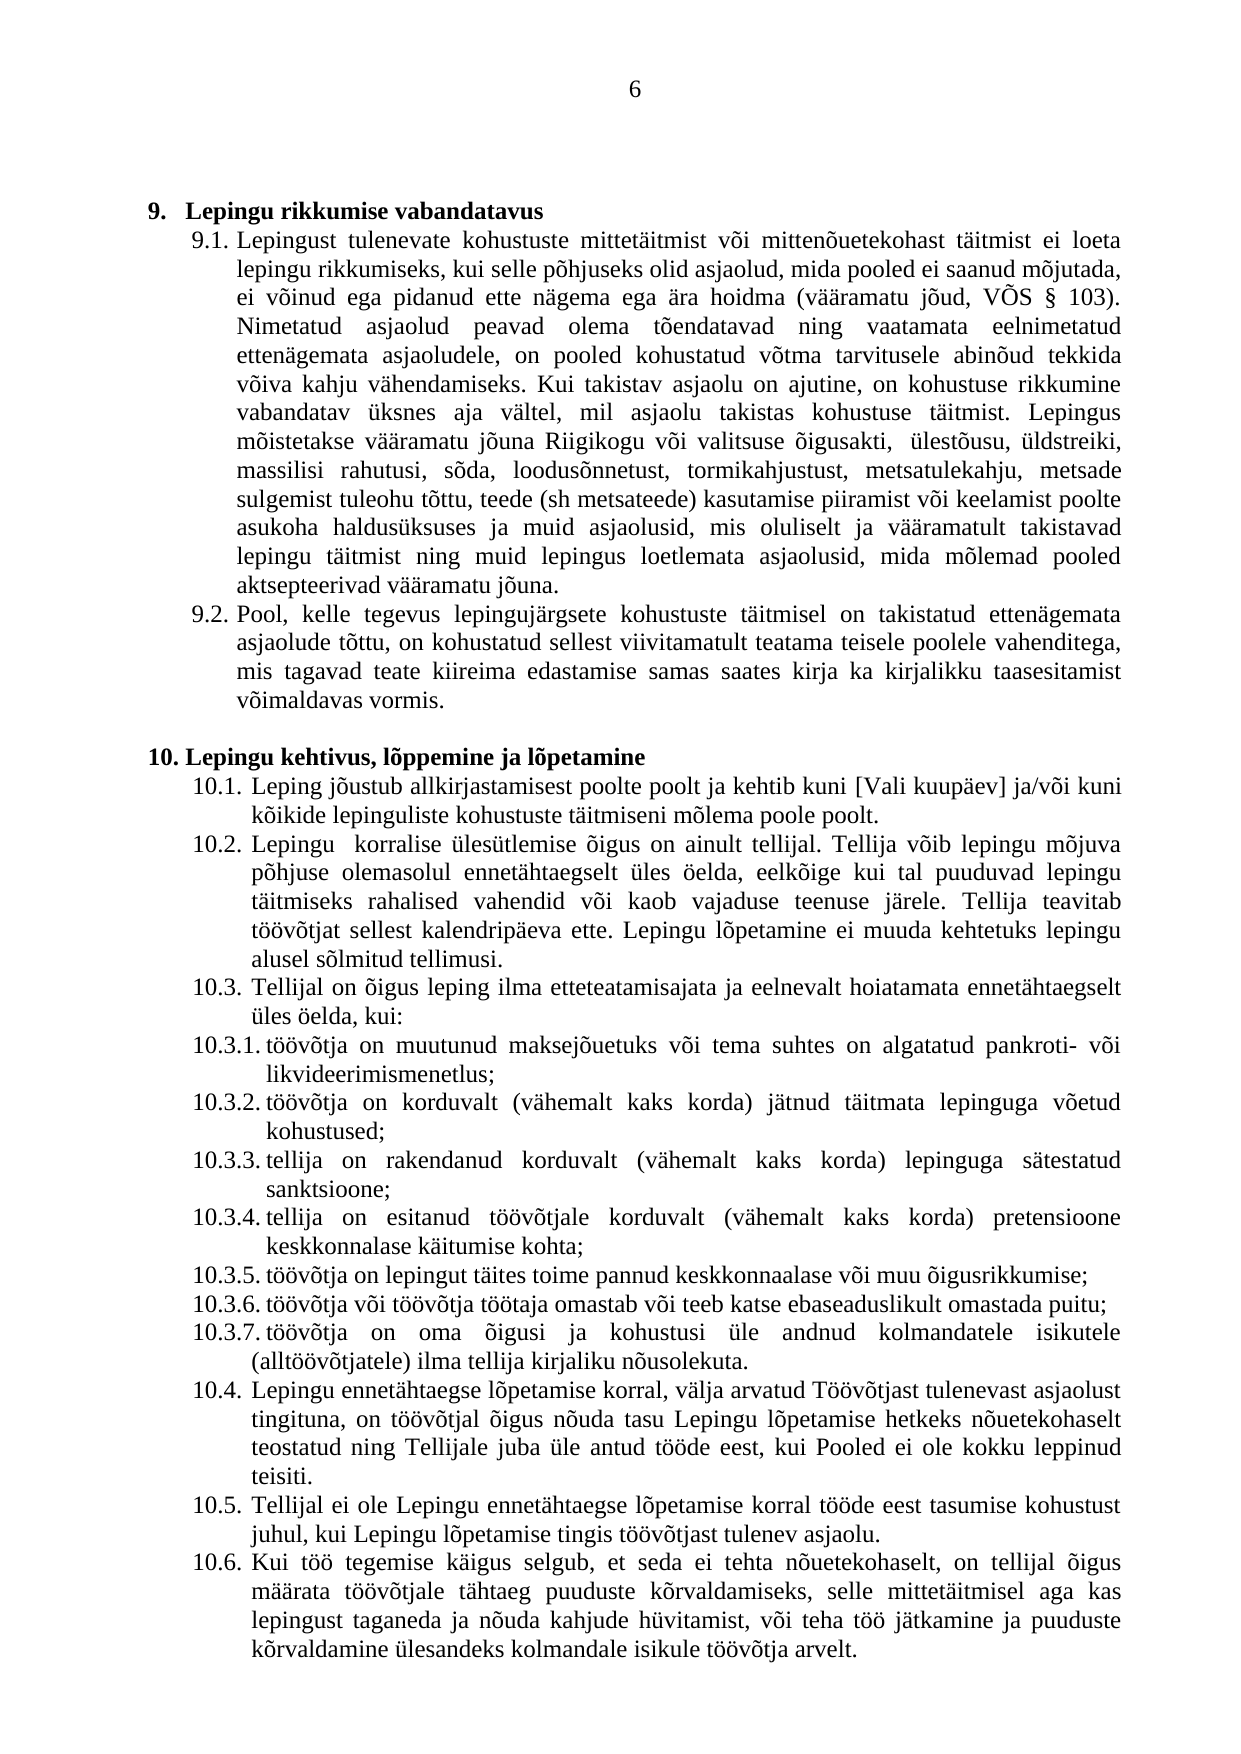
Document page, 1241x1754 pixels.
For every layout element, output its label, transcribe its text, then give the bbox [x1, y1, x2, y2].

list Tellijal on õigus leping ilma etteteatamisajata ja eelnevalt hoiatamata ennetähtaegselt üles öelda, kui: [192, 972, 1122, 1030]
list Lepingu ennetähtaegse lõpetamise korral, välja arvatud Töövõtjast tulenevast asjaolust tingituna, on töövõtjal õigus nõuda tasu Lepingu lõpetamise hetkeks nõuetekohaselt teostatud ning Tellijale juba üle antud tööde eest, kui Pooled ei ole kokku leppinud teisiti. [192, 1375, 1122, 1490]
list Pool, kelle tegevus lepingujärgsete kohustuste täitmisel on takistatud ettenägemata asjaolude tõttu, on kohustatud sellest viivitamatult teatama teisele poolele vahenditega, mis tagavad teate kiireima edastamise samas saates kirja ka kirjalikku taasesitamist võimaldavas vormis. [191, 599, 1122, 714]
list Lepingu kehtivus, lõppemine ja lõpetamine [148, 742, 1122, 771]
list Lepingust tulenevate kohustuste mittetäitmist või mittenõuetekohast täitmist ei loeta lepingu rikkumiseks, kui selle põhjuseks olid asjaolud, mida pooled ei saanud mõjutada, ei võinud ega pidanud ette nägema ega ära hoidma (vääramatu jõud, VÕS § 103). Nimetatud asjaolud peavad olema tõendatavad ning vaatamata eelnimetatud ettenägemata asjaoludele, on pooled kohustatud võtma tarvitusele abinõud tekkida võiva kahju vähendamiseks. Kui takistav asjaolu on ajutine, on kohustuse rikkumine vabandatav üksnes aja vältel, mil asjaolu takistas kohustuse täitmist. Lepingus mõistetakse vääramatu jõuna Riigikogu või valitsuse õigusakti, ülestõusu, üldstreiki, massilisi rahutusi, sõda, loodusõnnetust, tormikahjustust, metsatulekahju, metsade sulgemist tuleohu tõttu, teede (sh metsateede) kasutamise piiramist või keelamist poolte asukoha haldusüksuses ja muid asjaolusid, mis oluliselt ja vääramatult takistavad lepingu täitmist ning muid lepingus loetlemata asjaolusid, mida mõlemad pooled aktsepteerivad vääramatu jõuna. [191, 225, 1122, 599]
list Kui töö tegemise käigus selgub, et seda ei tehta nõuetekohaselt, on tellijal õigus määrata töövõtjale tähtaeg puuduste kõrvaldamiseks, selle mittetäitmisel aga kas lepingust taganeda ja nõuda kahjude hüvitamist, või teha töö jätkamine ja puuduste kõrvaldamine ülesandeks kolmandale isikule töövõtja arvelt. [192, 1547, 1122, 1662]
list töövõtja on lepingut täites toime pannud keskkonnaalase või muu õigusrikkumise; [192, 1260, 1122, 1289]
list Leping jõustub allkirjastamisest poolte poolt ja kehtib kuni ja/või kuni kõikide lepinguliste kohustuste täitmiseni mõlema poole poolt. [192, 771, 1122, 829]
list töövõtja on oma õigusi ja kohustusi üle andnud kolmandatele isikutele (alltöövõtjatele) ilma tellija kirjaliku nõusolekuta. [192, 1317, 1122, 1375]
list töövõtja või töövõtja töötaja omastab või teeb katse ebaseaduslikult omastada puitu; [192, 1289, 1122, 1317]
list Tellijal ei ole Lepingu ennetähtaegse lõpetamise korral tööde eest tasumise kohustust juhul, kui Lepingu lõpetamise tingis töövõtjast tulenev asjaolu. [192, 1490, 1122, 1547]
list Lepingu rikkumise vabandatavus [148, 196, 1122, 225]
list Lepingu korralise ülesütlemise õigus on ainult tellijal. Tellija võib lepingu mõjuva põhjuse olemasolul ennetähtaegselt üles öelda, eelkõige kui tal puuduvad lepingu täitmiseks rahalised vahendid või kaob vajaduse teenuse järele. Tellija teavitab töövõtjat sellest kalendripäeva ette. Lepingu lõpetamine ei muuda kehtetuks lepingu alusel sõlmitud tellimusi. [192, 829, 1122, 972]
list tellija on rakendanud korduvalt (vähemalt kaks korda) lepinguga sätestatud sanktsioone; [192, 1145, 1122, 1202]
list tellija on esitanud töövõtjale korduvalt (vähemalt kaks korda) pretensioone keskkonnalase käitumise kohta; [192, 1202, 1122, 1260]
list töövõtja on korduvalt (vähemalt kaks korda) jätnud täitmata lepinguga võetud kohustused; [192, 1087, 1122, 1145]
list töövõtja on muutunud maksejõuetuks või tema suhtes on algatatud pankroti- või likvideerimismenetlus; [192, 1030, 1122, 1087]
